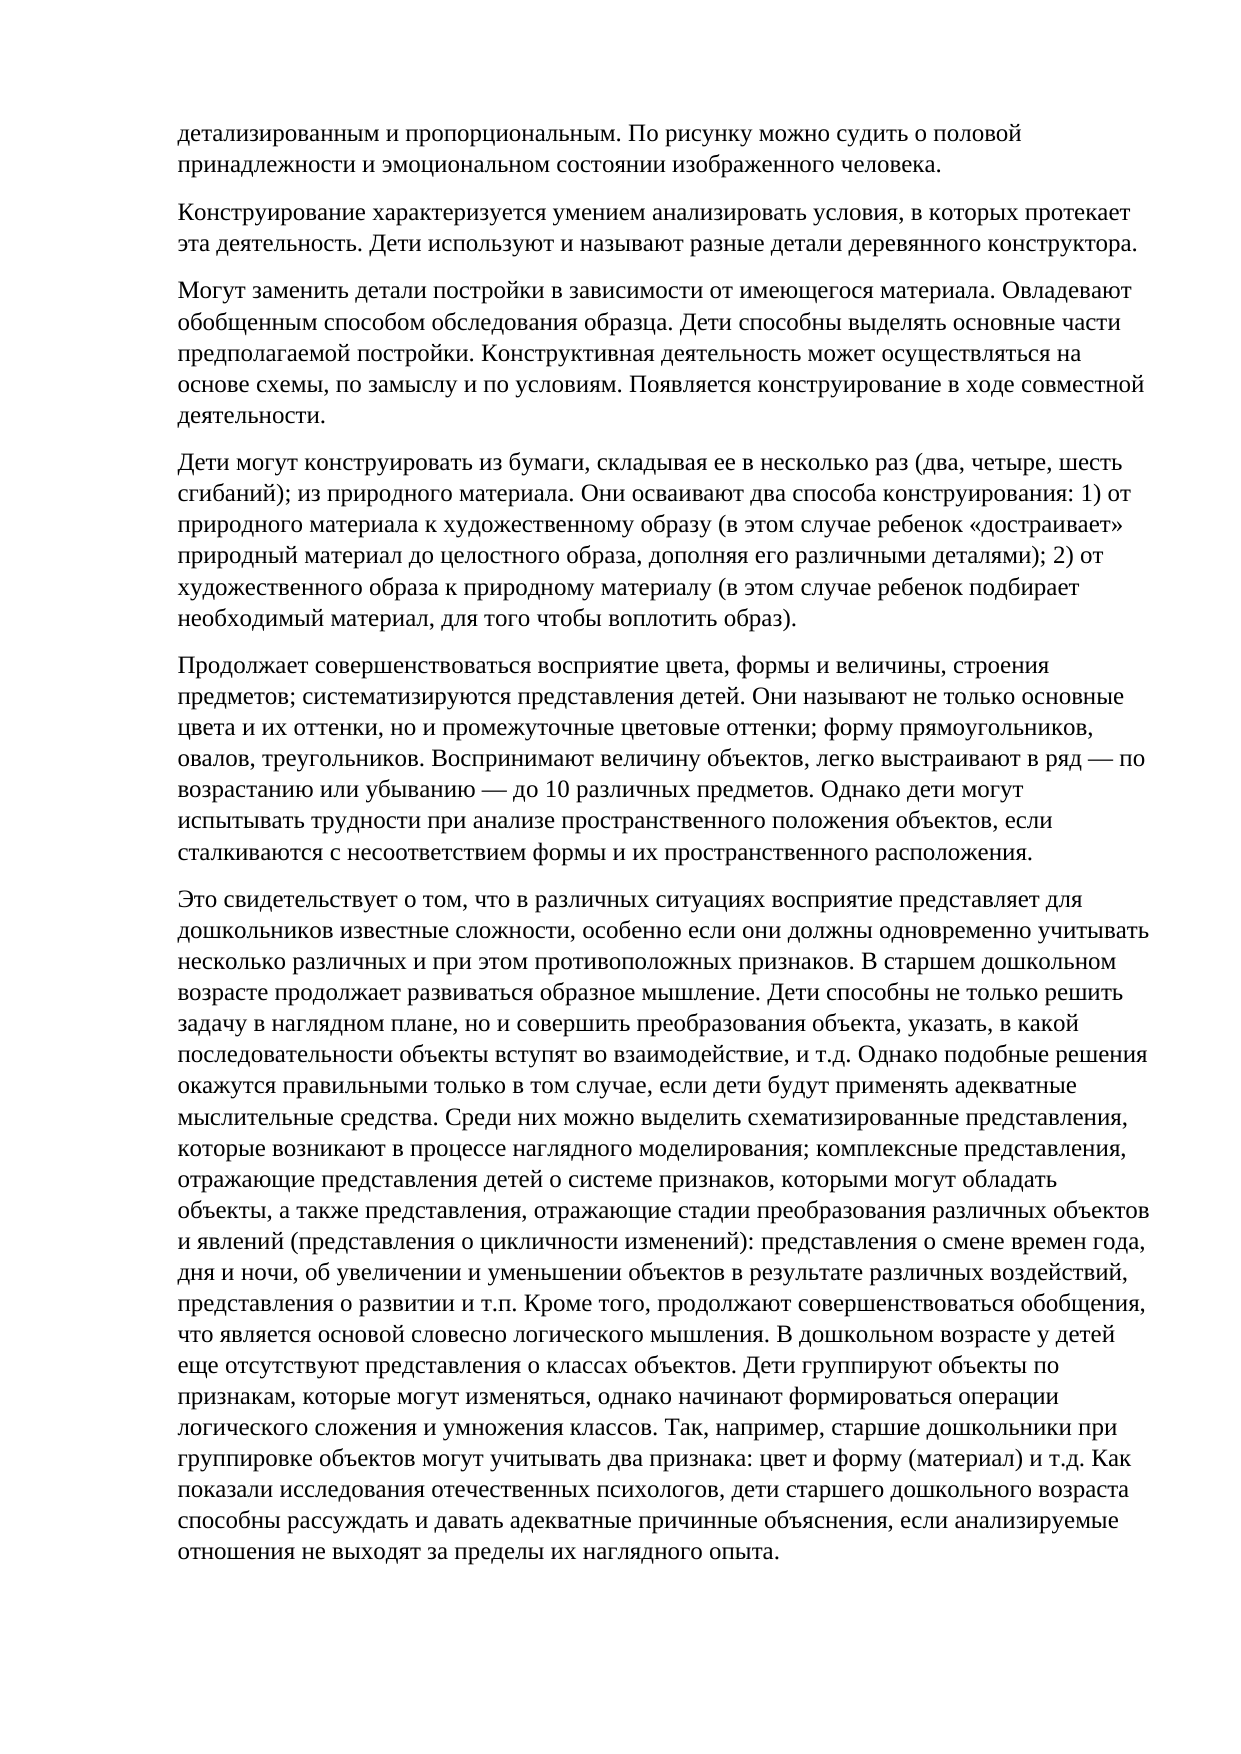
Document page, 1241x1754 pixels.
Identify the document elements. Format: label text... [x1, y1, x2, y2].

text Конструирование характеризуется умением анализировать условия, в которых протекает эта деятельность. Дети используют и называют разные детали деревянного конструктора. [177, 197, 1152, 257]
text Дети могут конструировать из бумаги, складывая ее в несколько раз (два, четыре, шесть сгибаний); из природного материала. Они осваивают два способа конструирования: 1) от природного материала к художественному образу (в этом случае ребенок «достраивает» природный материал до целостного образа, дополняя его различными деталями); 2) от художественного образа к природному материалу (в этом случае ребенок подбирает необходимый материал, для того чтобы воплотить образ). [177, 447, 1152, 631]
text Могут заменить детали постройки в зависимости от имеющегося материала. Овладевают обобщенным способом обследования образца. Дети способны выделять основные части предполагаемой постройки. Конструктивная деятельность может осуществляться на основе схемы, по замыслу и по условиям. Появляется конструирование в ходе совместной деятельности. [177, 276, 1152, 428]
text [177, 118, 1152, 178]
text Это свидетельствует о том, что в различных ситуациях восприятие представляет для дошкольников известные сложности, особенно если они должны одновременно учитывать несколько различных и при этом противоположных признаков. В старшем дошкольном возрасте продолжает развиваться образное мышление. Дети способны не только решить задачу в наглядном плане, но и совершить преобразования объекта, указать, в какой последовательности объекты вступят во взаимодействие, и т.д. Однако подобные решения окажутся правильными только в том случае, если дети будут применять адекватные мыслительные средства. Среди них можно выделить схематизированные представления, которые возникают в процессе наглядного моделирования; комплексные представления, отражающие представления детей о системе признаков, которыми могут обладать объекты, а также представления, отражающие стадии преобразования различных объектов и явлений (представления о цикличности изменений): представления о смене времен года, дня и ночи, об увеличении и уменьшении объектов в результате различных воздействий, представления о развитии и т.п. Кроме того, продолжают совершенствоваться обобщения, что является основой словесно логического мышления. В дошкольном возрасте у детей еще отсутствуют представления о классах объектов. Дети группируют объекты по признакам, которые могут изменяться, однако начинают формироваться операции логического сложения и умножения классов. Так, например, старшие дошкольники при группировке объектов могут учитывать два признака: цвет и форму (материал) и т.д. Как показали исследования отечественных психологов, дети старшего дошкольного возраста способны рассуждать и давать адекватные причинные объяснения, если анализируемые отношения не выходят за пределы их наглядного опыта. [177, 884, 1152, 1565]
text Продолжает совершенствоваться восприятие цвета, формы и величины, строения предметов; систематизируются представления детей. Они называют не только основные цвета и их оттенки, но и промежуточные цветовые оттенки; форму прямоугольников, овалов, треугольников. Воспринимают величину объектов, легко выстраивают в ряд — по возрастанию или убыванию — до 10 различных предметов. Однако дети могут испытывать трудности при анализе пространственного положения объектов, если сталкиваются с несоответствием формы и их пространственного расположения. [177, 650, 1152, 865]
